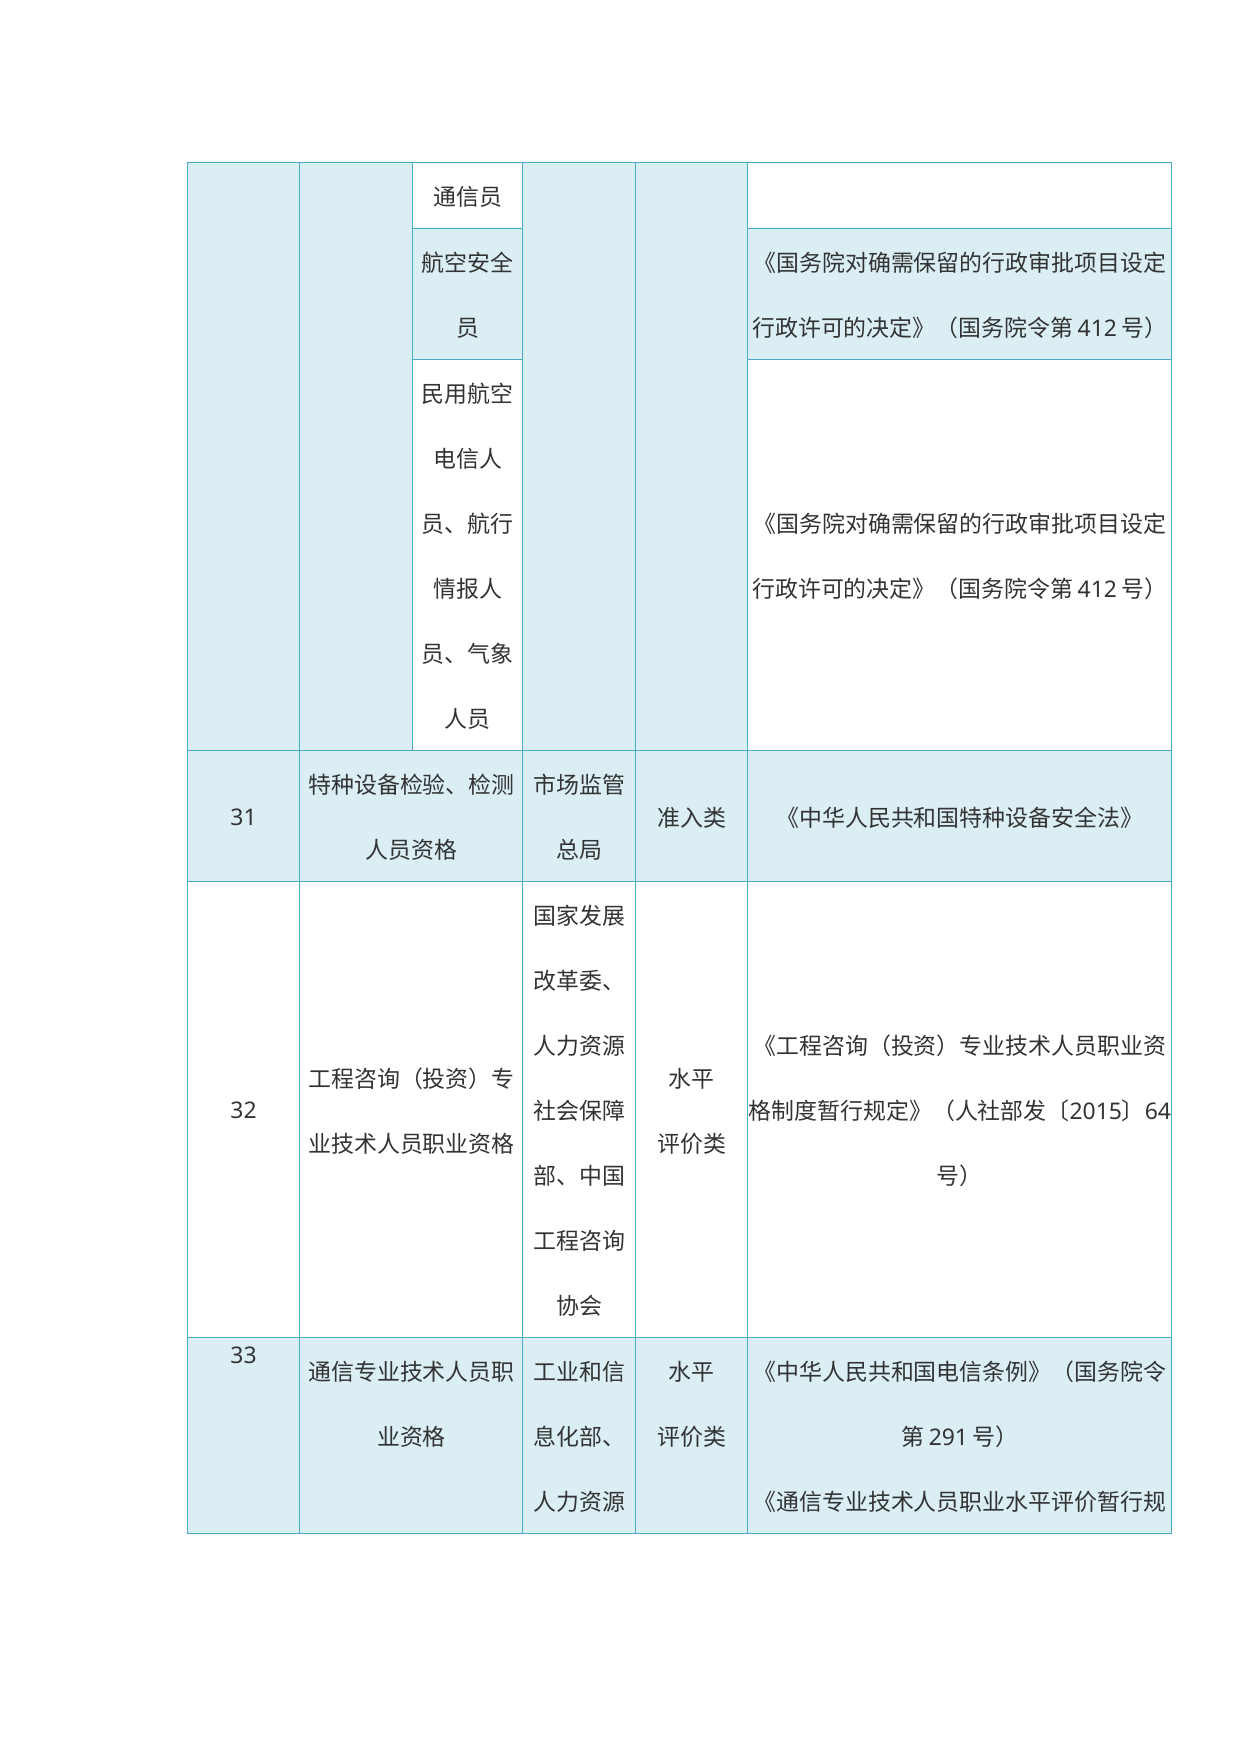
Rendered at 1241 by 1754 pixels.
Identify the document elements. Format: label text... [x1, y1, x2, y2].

table_cell 工程咨询（投资）专业技术人员职业资格 [300, 882, 522, 1337]
table_cell 准入类 [636, 751, 747, 881]
table_cell 《工程咨询（投资）专业技术人员职业资格制度暂行规定》（人社部发〔2015〕64号） [748, 882, 1171, 1337]
table_cell 《国务院对确需保留的行政审批项目设定行政许可的决定》（国务院令第412号） [748, 229, 1171, 359]
table_cell 水平 评价类 [636, 1338, 747, 1533]
table_cell 《中华人民共和国特种设备安全法》 [748, 751, 1171, 881]
table_cell 水平 评价类 [636, 882, 747, 1337]
table_cell 工业和信息化部、人力资源社会保障部 [523, 1338, 635, 1533]
table_cell 航空安全员 [413, 229, 522, 359]
table_cell 特种设备检验、检测人员资格 [300, 751, 522, 881]
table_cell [748, 163, 1171, 228]
table_cell 通信专业技术人员职业资格 [300, 1338, 522, 1533]
table_cell 民用航空电信人员、航行情报人员、气象人员 [413, 360, 522, 750]
table_cell 33 [188, 1338, 299, 1533]
table_cell 31 [188, 751, 299, 881]
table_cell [413, 163, 522, 228]
table_cell 市场监管总局 [523, 751, 635, 881]
table_cell 《国务院对确需保留的行政审批项目设定行政许可的决定》（国务院令第412号） [748, 360, 1171, 750]
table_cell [748, 1338, 1171, 1533]
table_cell 32 [188, 882, 299, 1337]
table_cell 国家发展改革委、人力资源社会保障部、中国工程咨询协会 [523, 882, 635, 1337]
